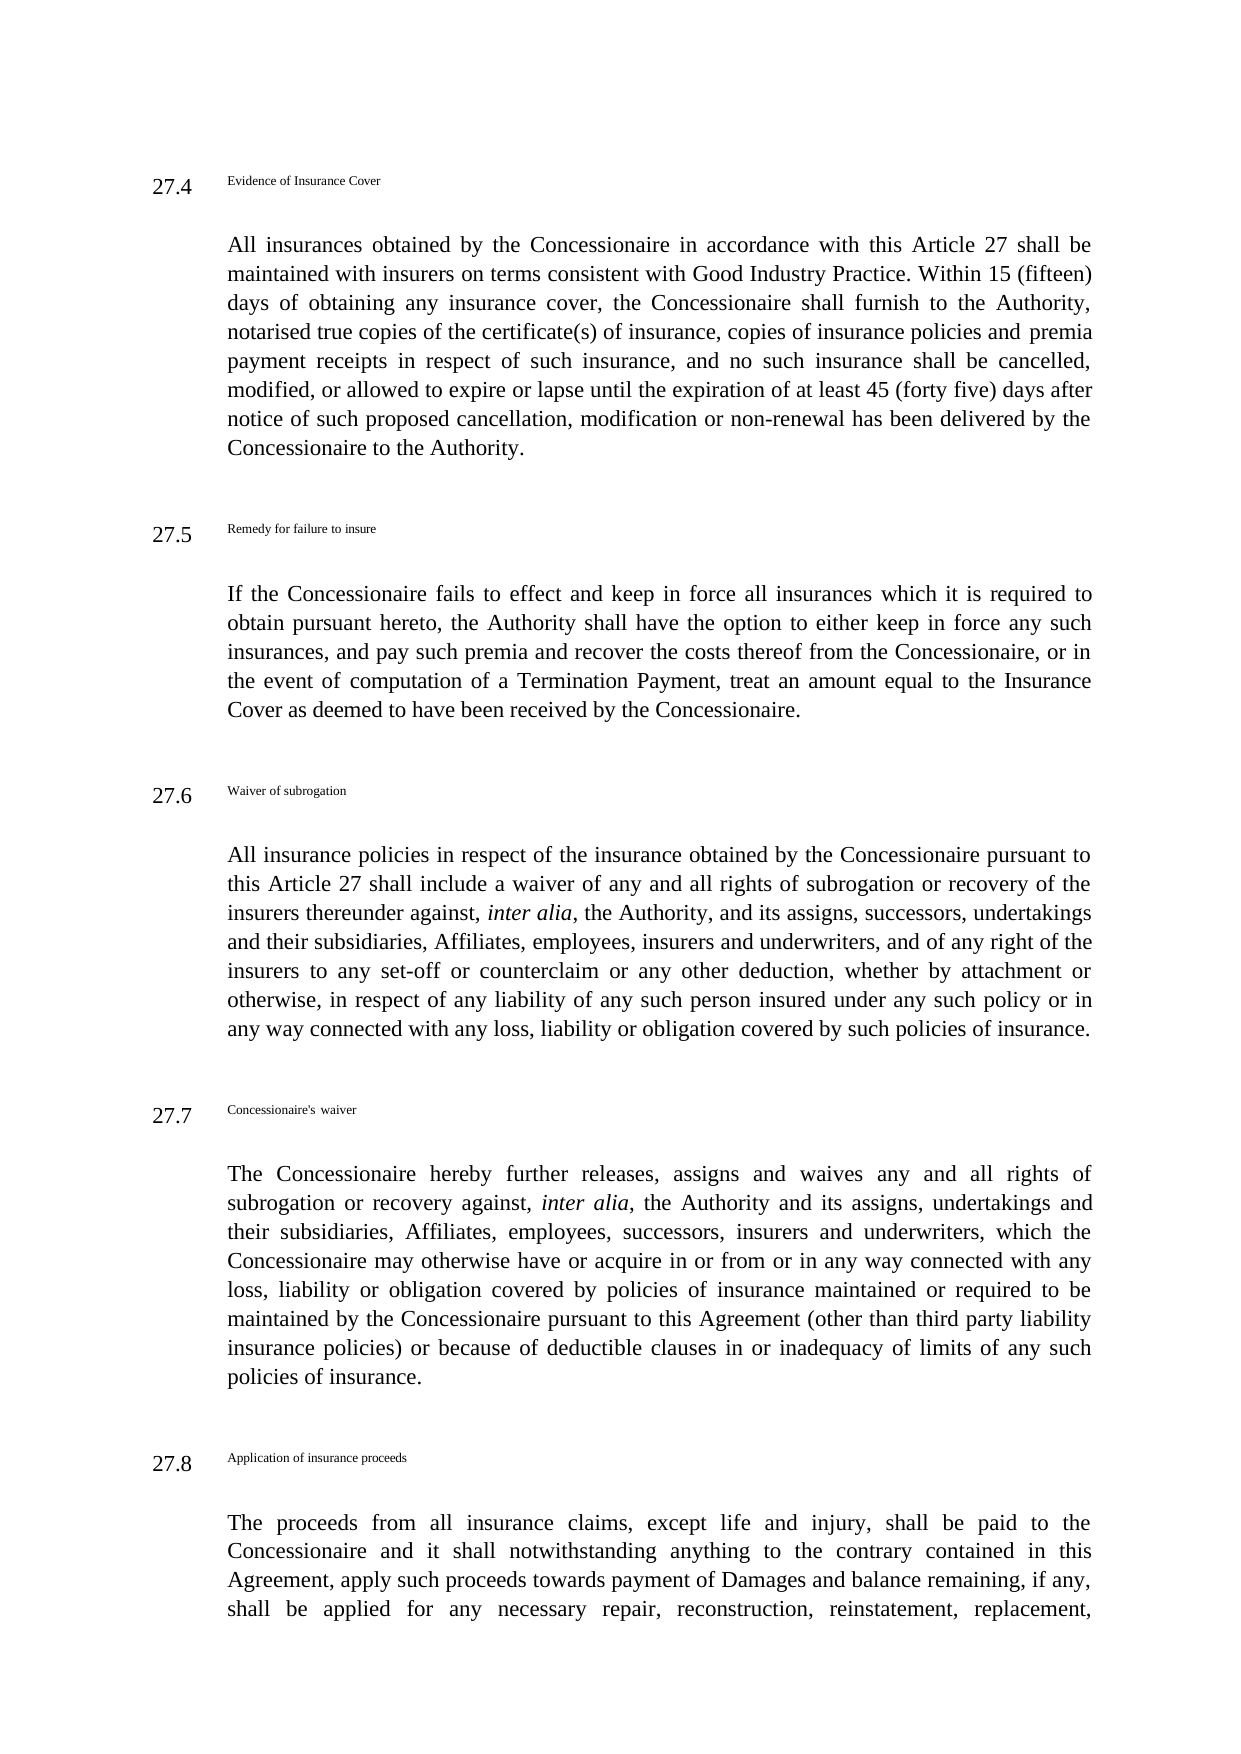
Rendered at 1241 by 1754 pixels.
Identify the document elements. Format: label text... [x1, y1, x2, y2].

subtitle Evidence of Insurance Cover [152, 173, 1159, 199]
text All insurance policies in respect of the insurance obtained by the Concessionaire pursuant to this Article 27 shall include a waiver of any and all rights of subrogation or recovery of the insurers thereunder against, inter alia, the Authority, and its assigns, successors, undertakings and their subsidiaries, Affiliates, employees, insurers and underwriters, and of any right of the insurers to any set-off or counterclaim or any other deduction, whether by attachment or otherwise, in respect of any liability of any such person insured under any such policy or in any way connected with any loss, liability or obligation covered by such policies of insurance. [227, 841, 1093, 1041]
subtitle Concessionaire's waiver [152, 1102, 1159, 1128]
text If the Concessionaire fails to effect and keep in force all insurances which it is required to obtain pursuant hereto, the Authority shall have the option to either keep in force any such insurances, and pay such premia and recover the costs thereof from the Concessionaire, or in the event of computation of a Termination Payment, treat an amount equal to the Insurance Cover as deemed to have been received by the Concessionaire. [227, 580, 1093, 722]
text All insurances obtained by the Concessionaire in accordance with this Article 27 shall be maintained with insurers on terms consistent with Good Industry Practice. Within 15 (fifteen) days of obtaining any insurance cover, the Concessionaire shall furnish to the Authority, notarised true copies of the certificate(s) of insurance, copies of insurance policies and premia payment receipts in respect of such insurance, and no such insurance shall be cancelled, modified, or allowed to expire or lapse until the expiration of at least 45 (forty five) days after notice of such proposed cancellation, modification or non-renewal has been delivered by the Concessionaire to the Authority. [227, 231, 1093, 461]
subtitle Waiver of subrogation [152, 782, 1159, 809]
subtitle Application of insurance proceeds [152, 1450, 1159, 1476]
subtitle Remedy for failure to insure [152, 521, 1159, 548]
text The Concessionaire hereby further releases, assigns and waives any and all rights of subrogation or recovery against, inter alia, the Authority and its assigns, undertakings and their subsidiaries, Affiliates, employees, successors, insurers and underwriters, which the Concessionaire may otherwise have or acquire in or from or in any way connected with any loss, liability or obligation covered by policies of insurance maintained or required to be maintained by the Concessionaire pursuant to this Agreement (other than third party liability insurance policies) or because of deductible clauses in or inadequacy of limits of any such policies of insurance. [227, 1160, 1093, 1389]
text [227, 1508, 1093, 1622]
